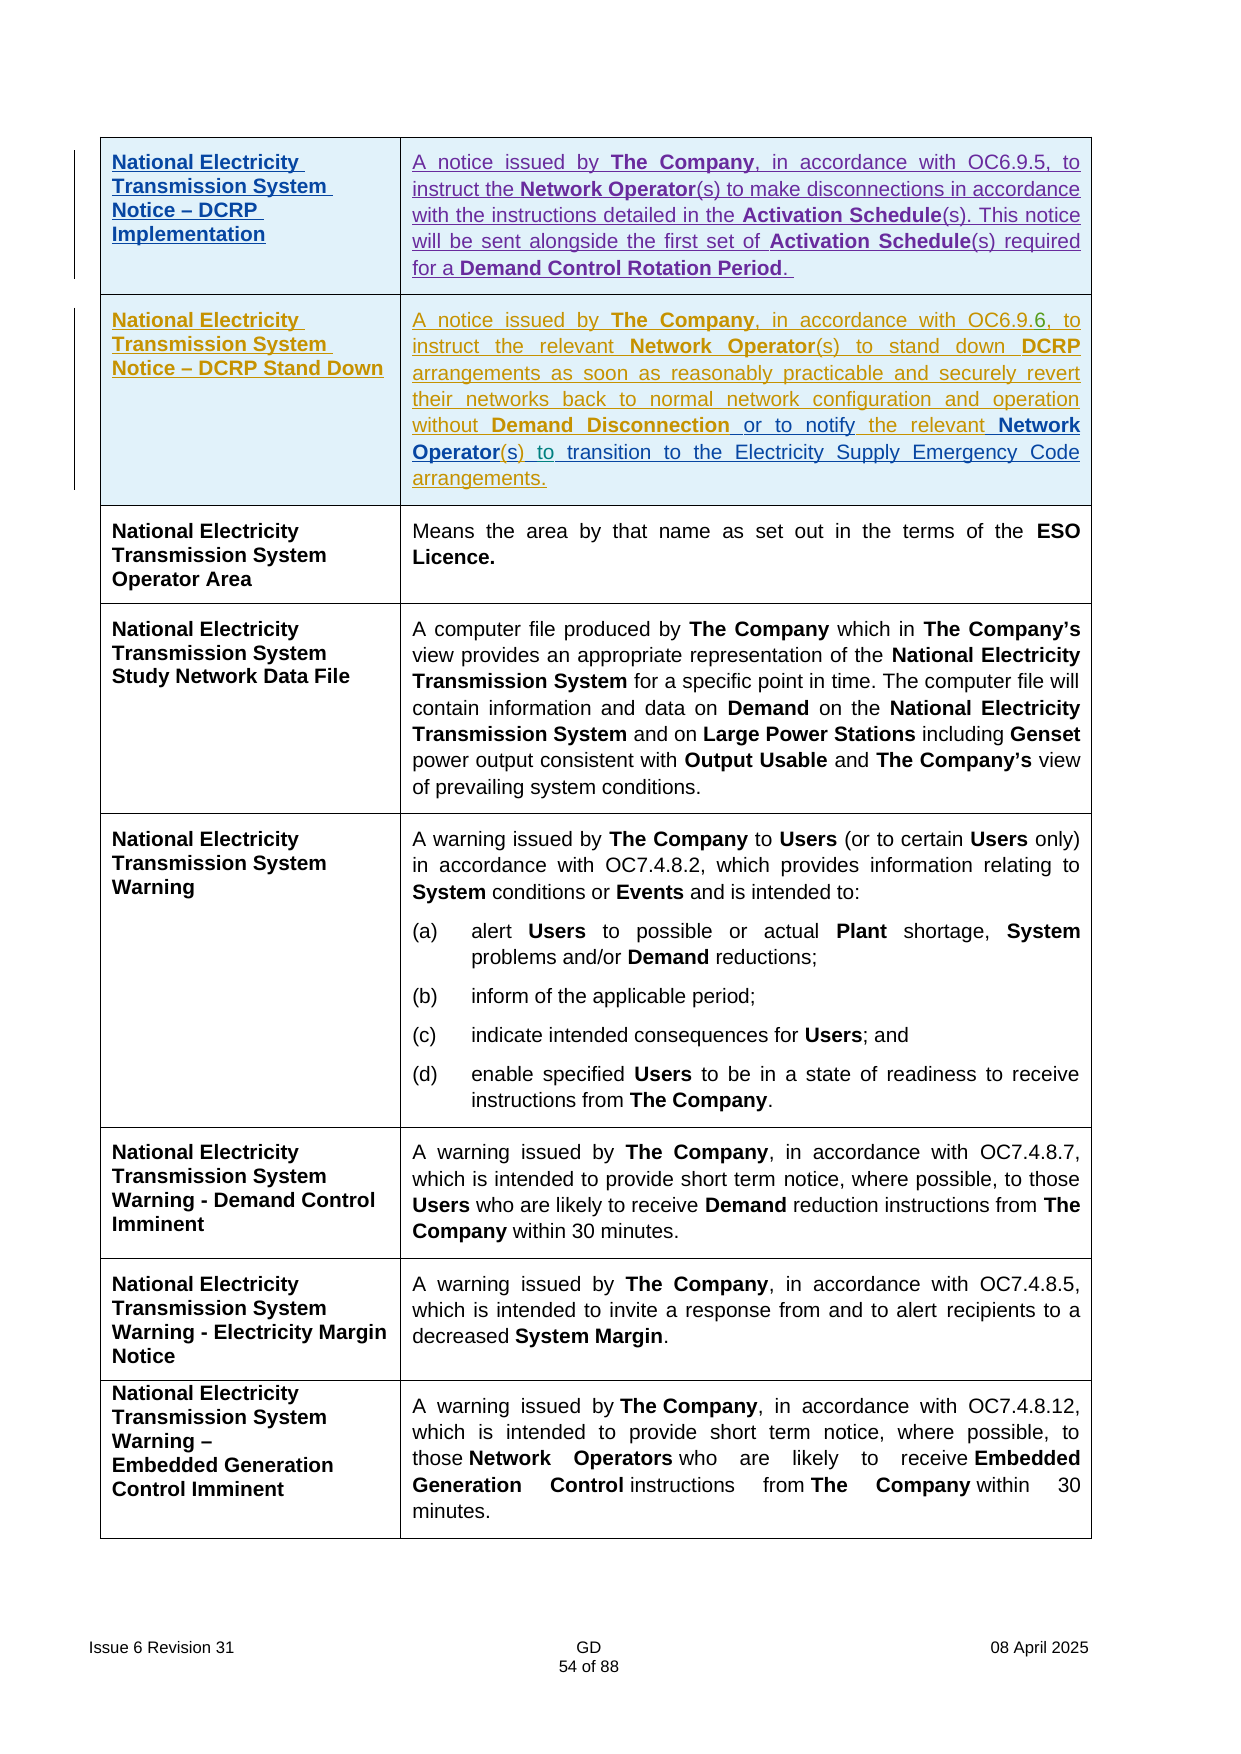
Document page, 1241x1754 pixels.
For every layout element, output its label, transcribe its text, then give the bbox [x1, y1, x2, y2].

table_cell A warning issued by The Company, in accordance with OC7.4.8.7, which is intended to provide short term notice, where possible, to those Users who are likely to receive Demand reduction instructions from The Company within 30 minutes. [401, 1128, 1091, 1258]
table_cell National Electricity Transmission System Warning – Embedded Generation Control Imminent [101, 1381, 400, 1538]
table_cell A warning issued by The Company to Users (or to certain Users only) in accordance with OC7.4.8.2, which provides information relating to System conditions or Events and is intended to: (a) alert Users to possible or actual Plant shortage, System problems and/or Demand reductions; (b) inform of the applicable period; (c) indicate intended consequences for Users; and (d) enable specified Users to be in a state of readiness to receive instructions from The Company. [401, 814, 1091, 1127]
table_cell National Electricity Transmission System Operator Area [101, 506, 400, 603]
table_cell A warning issued by The Company, in accordance with OC7.4.8.12, which is intended to provide short term notice, where possible, to those Network Operators who are likely to receive Embedded Generation Control instructions from The Company within 30 minutes. [401, 1381, 1091, 1538]
table_cell Means the area by that name as set out in the terms of the ESO Licence. [401, 506, 1091, 603]
table_cell National Electricity Transmission System Warning - Demand Control Imminent [101, 1128, 400, 1258]
table_cell A warning issued by The Company, in accordance with OC7.4.8.5, which is intended to invite a response from and to alert recipients to a decreased System Margin. [401, 1259, 1091, 1380]
table_cell A computer file produced by The Company which in The Company’s view provides an appropriate representation of the National Electricity Transmission System for a specific point in time. The computer file will contain information and data on Demand on the National Electricity Transmission System and on Large Power Stations including Genset power output consistent with Output Usable and The Company’s view of prevailing system conditions. [401, 604, 1091, 813]
table_cell National Electricity Transmission System Warning - Electricity Margin Notice [101, 1259, 400, 1380]
table_cell National Electricity Transmission System Study Network Data File [101, 604, 400, 813]
table_cell National Electricity Transmission System Warning [101, 814, 400, 1127]
